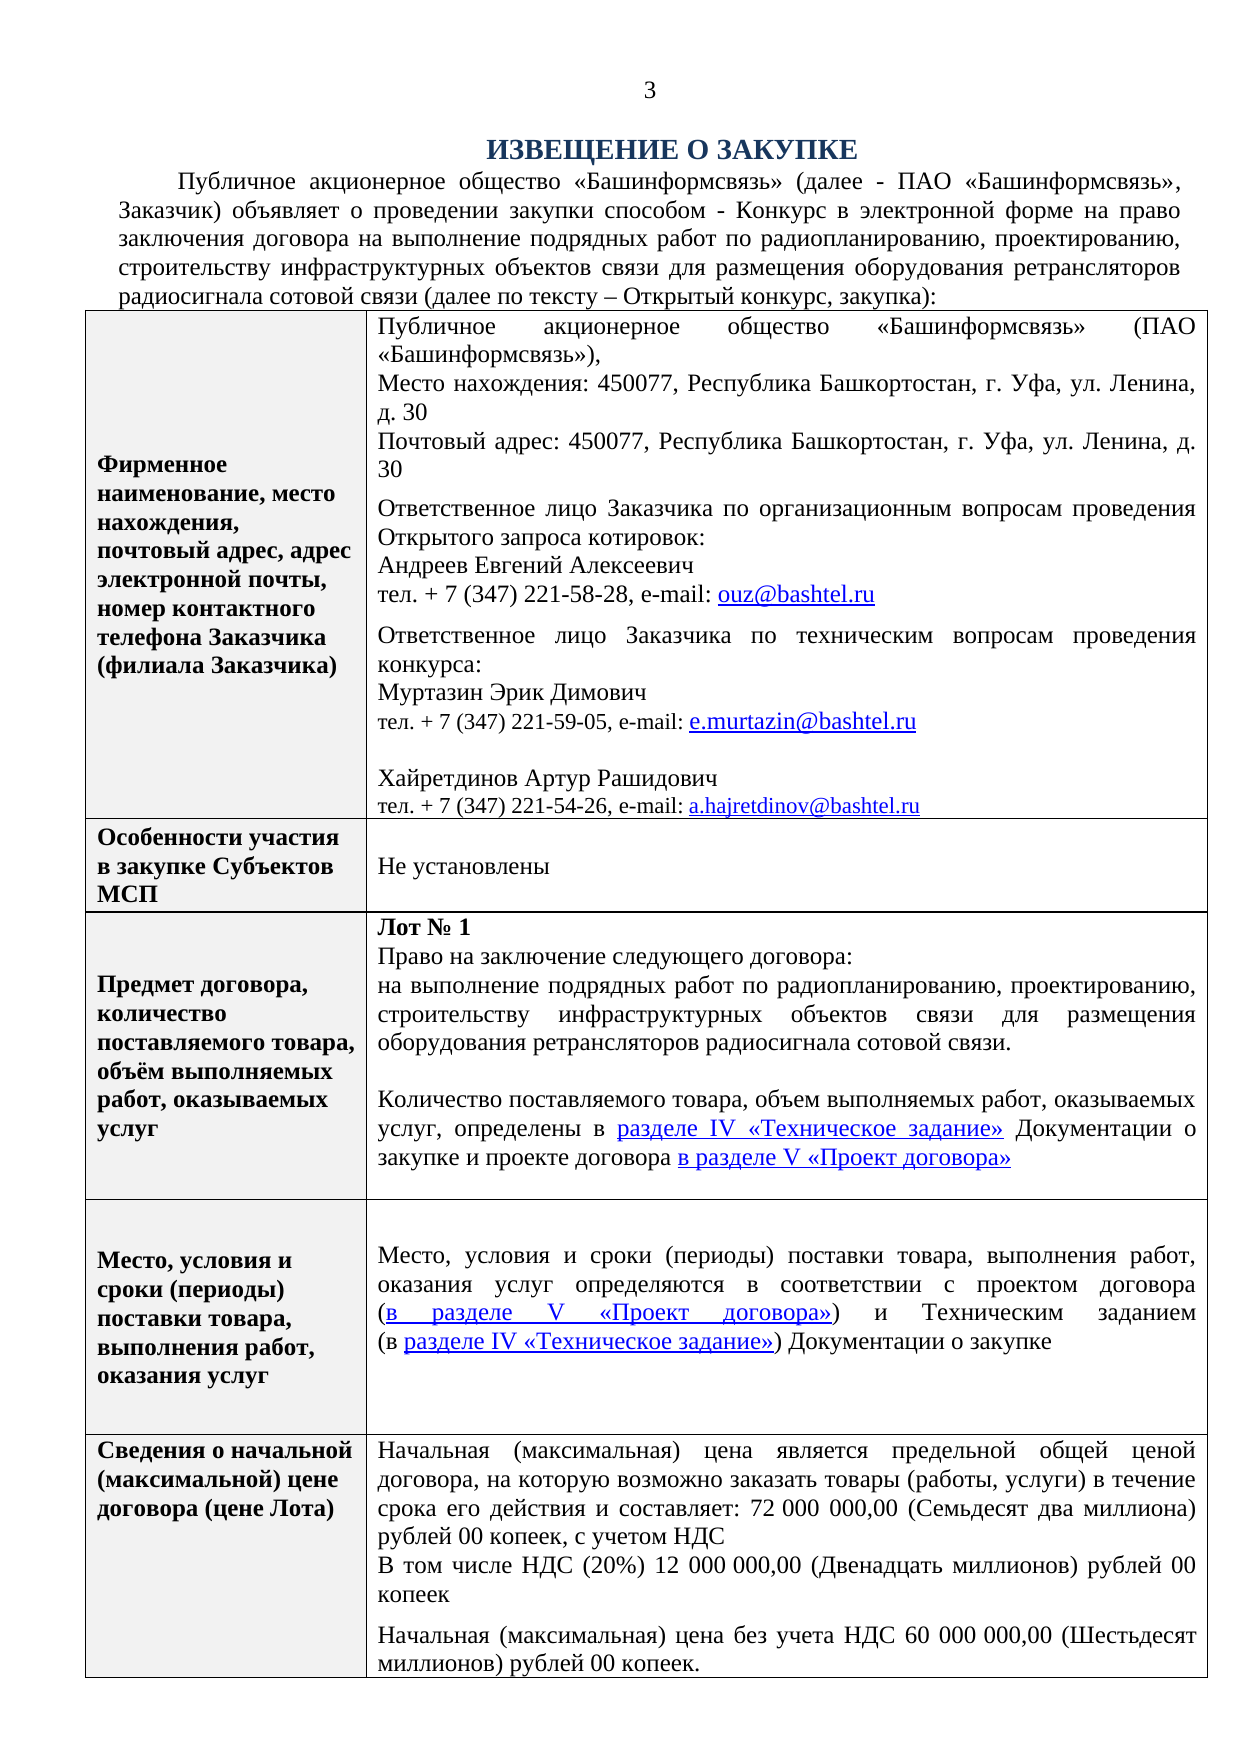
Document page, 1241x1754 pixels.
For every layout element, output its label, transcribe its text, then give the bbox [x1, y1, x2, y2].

table_cell Особенности участия в закупке Субъектов МСП [86, 819, 366, 911]
table_cell Место, условия и сроки (периоды) поставки товара, выполнения работ, оказания услуг определяются в соответствии с проектом договора (в разделе V «Проект договора») и Техническим заданием (в разделе IV «Техническое задание») Документации о закупке [367, 1200, 1207, 1434]
table_cell Место, условия и сроки (периоды) поставки товара, выполнения работ, оказания услуг [86, 1200, 366, 1434]
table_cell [86, 1435, 366, 1677]
table_cell Предмет договора, количество поставляемого товара, объём выполняемых работ, оказываемых услуг [86, 913, 366, 1199]
table_header Публичное акционерное общество «Башинформсвязь» (ПАО «Башинформсвязь»), Место нахождения: 450077, Республика Башкортостан, г. Уфа, ул. Ленина, д. 30 Почтовый адрес: 450077, Республика Башкортостан, г. Уфа, ул. Ленина, д. 30 Ответственное лицо Заказчика по организационным вопросам проведения Открытого запроса котировок: Андреев Евгений Алексеевич тел. + 7 (347) 221-58-28, e-mail: ouz@bashtel.ru Ответственное лицо Заказчика по техническим вопросам проведения конкурса: Муртазин Эрик Димович тел. + 7 (347) 221-59-05, e-mail: e.murtazin@bashtel.ru Хайретдинов Артур Рашидович тел. + 7 (347) 221-54-26, e-mail: a.hajretdinov@bashtel.ru [367, 311, 1207, 818]
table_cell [367, 1435, 1207, 1677]
table_cell Не установлены [367, 819, 1207, 911]
table_cell Лот № 1 Право на заключение следующего договора: на выполнение подрядных работ по радиопланированию, проектированию, строительству инфраструктурных объектов связи для размещения оборудования ретрансляторов радиосигнала сотовой связи. Количество поставляемого товара, объем выполняемых работ, оказываемых услуг, определены в разделе IV «Техническое задание» Документации о закупке и проекте договора в разделе V «Проект договора» [367, 913, 1207, 1199]
text ИЗВЕЩЕНИЕ О ЗАКУПКЕ [163, 132, 1181, 166]
text Публичное акционерное общество «Башинформсвязь» (далее - ПАО «Башинформсвязь», Заказчик) объявляет о проведении закупки способом - Конкурс в электронной форме на право заключения договора на выполнение подрядных работ по радиопланированию, проектированию, строительству инфраструктурных объектов связи для размещения оборудования ретрансляторов радиосигнала сотовой связи (далее по тексту – Открытый конкурс, закупка): [118, 166, 1181, 310]
table_header Фирменное наименование, место нахождения, почтовый адрес, адрес электронной почты, номер контактного телефона Заказчика (филиала Заказчика) [86, 311, 366, 818]
